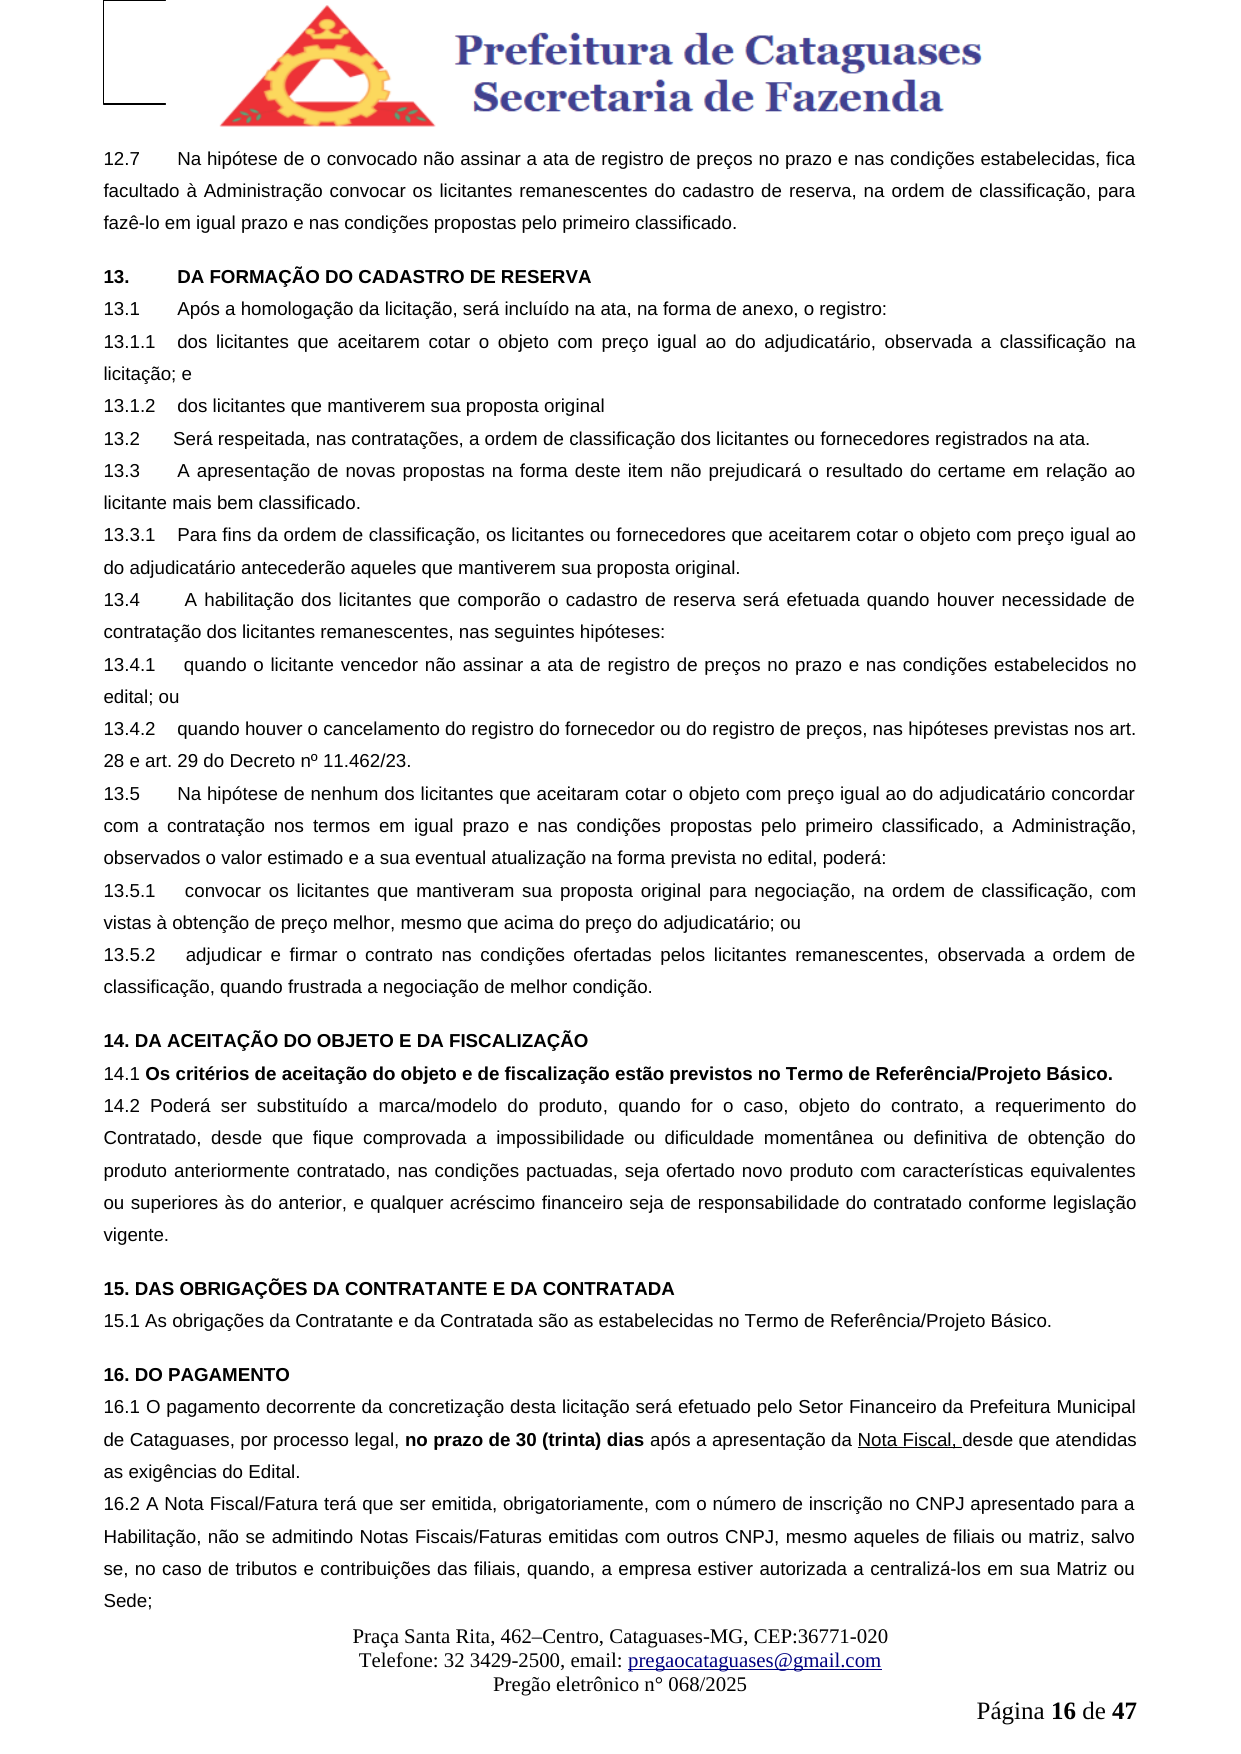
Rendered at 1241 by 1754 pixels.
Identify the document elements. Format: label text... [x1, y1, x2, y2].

text 14.2 Poderá ser substituído a marca/modelo do produto, quando for o caso, objeto do contrato, a requerimento do Contratado, desde que fique comprovada a impossibilidade ou dificuldade momentânea ou definitiva de obtenção do produto anteriormente contratado, nas condições pactuadas, seja ofertado novo produto com características equivalentes ou superiores às do anterior, e qualquer acréscimo financeiro seja de responsabilidade do contratado conforme legislação vigente. [103, 1095, 1137, 1246]
list DA FORMAÇÃO DO CADASTRO DE RESERVA [103, 266, 1137, 287]
list dos licitantes que mantiverem sua proposta original [103, 395, 1137, 417]
list dos licitantes que aceitarem cotar o objeto com preço igual ao do adjudicatário, observada a classificação na licitação; e [103, 331, 1137, 384]
list A habilitação dos licitantes que comporão o cadastro de reserva será efetuada quando houver necessidade de contratação dos licitantes remanescentes, nas seguintes hipóteses: [103, 589, 1137, 643]
text 16.1 O pagamento decorrente da concretização desta licitação será efetuado pelo Setor Financeiro da Prefeitura Municipal de Cataguases, por processo legal, no prazo de 30 (trinta) dias após a apresentação da Nota Fiscal, desde que atendidas as exigências do Edital. [103, 1396, 1137, 1482]
list adjudicar e firmar o contrato nas condições ofertadas pelos licitantes remanescentes, observada a ordem de classificação, quando frustrada a negociação de melhor condição. [103, 944, 1137, 998]
list convocar os licitantes que mantiveram sua proposta original para negociação, na ordem de classificação, com vistas à obtenção de preço melhor, mesmo que acima do preço do adjudicatário; ou [103, 879, 1137, 933]
list Na hipótese de o convocado não assinar a ata de registro de preços no prazo e nas condições estabelecidas, fica facultado à Administração convocar os licitantes remanescentes do cadastro de reserva, na ordem de classificação, para fazê-lo em igual prazo e nas condições propostas pelo primeiro classificado. [103, 147, 1137, 234]
picture [165, 0, 1075, 148]
list Na hipótese de nenhum dos licitantes que aceitaram cotar o objeto com preço igual ao do adjudicatário concordar com a contratação nos termos em igual prazo e nas condições propostas pelo primeiro classificado, a Administração, observados o valor estimado e a sua eventual atualização na forma prevista no edital, poderá: [103, 783, 1137, 869]
list A apresentação de novas propostas na forma deste item não prejudicará o resultado do certame em relação ao licitante mais bem classificado. [103, 460, 1137, 513]
list Será respeitada, nas contratações, a ordem de classificação dos licitantes ou fornecedores registrados na ata. [103, 427, 1137, 449]
list Para fins da ordem de classificação, os licitantes ou fornecedores que aceitarem cotar o objeto com preço igual ao do adjudicatário antecederão aqueles que mantiverem sua proposta original. [103, 524, 1137, 578]
text 15.1 As obrigações da Contratante e da Contratada são as estabelecidas no Termo de Referência/Projeto Básico. [103, 1310, 1137, 1332]
text 14. DA ACEITAÇÃO DO OBJETO E DA FISCALIZAÇÃO [103, 1030, 1137, 1052]
text 16.2 A Nota Fiscal/Fatura terá que ser emitida, obrigatoriamente, com o número de inscrição no CNPJ apresentado para a Habilitação, não se admitindo Notas Fiscais/Faturas emitidas com outros CNPJ, mesmo aqueles de filiais ou matriz, salvo se, no caso de tributos e contribuições das filiais, quando, a empresa estiver autorizada a centralizá-los em sua Matriz ou Sede; [103, 1493, 1137, 1612]
text 14.1 Os critérios de aceitação do objeto e de fiscalização estão previstos no Termo de Referência/Projeto Básico. [103, 1062, 1137, 1084]
list quando o licitante vencedor não assinar a ata de registro de preços no prazo e nas condições estabelecidos no edital; ou [103, 653, 1137, 707]
list quando houver o cancelamento do registro do fornecedor ou do registro de preços, nas hipóteses previstas nos art. 28 e art. 29 do Decreto nº 11.462/23. [103, 718, 1137, 772]
text 16. DO PAGAMENTO [103, 1364, 1137, 1386]
list Após a homologação da licitação, será incluído na ata, na forma de anexo, o registro: [103, 298, 1137, 320]
text 15. DAS OBRIGAÇÕES DA CONTRATANTE E DA CONTRATADA [103, 1278, 1137, 1299]
